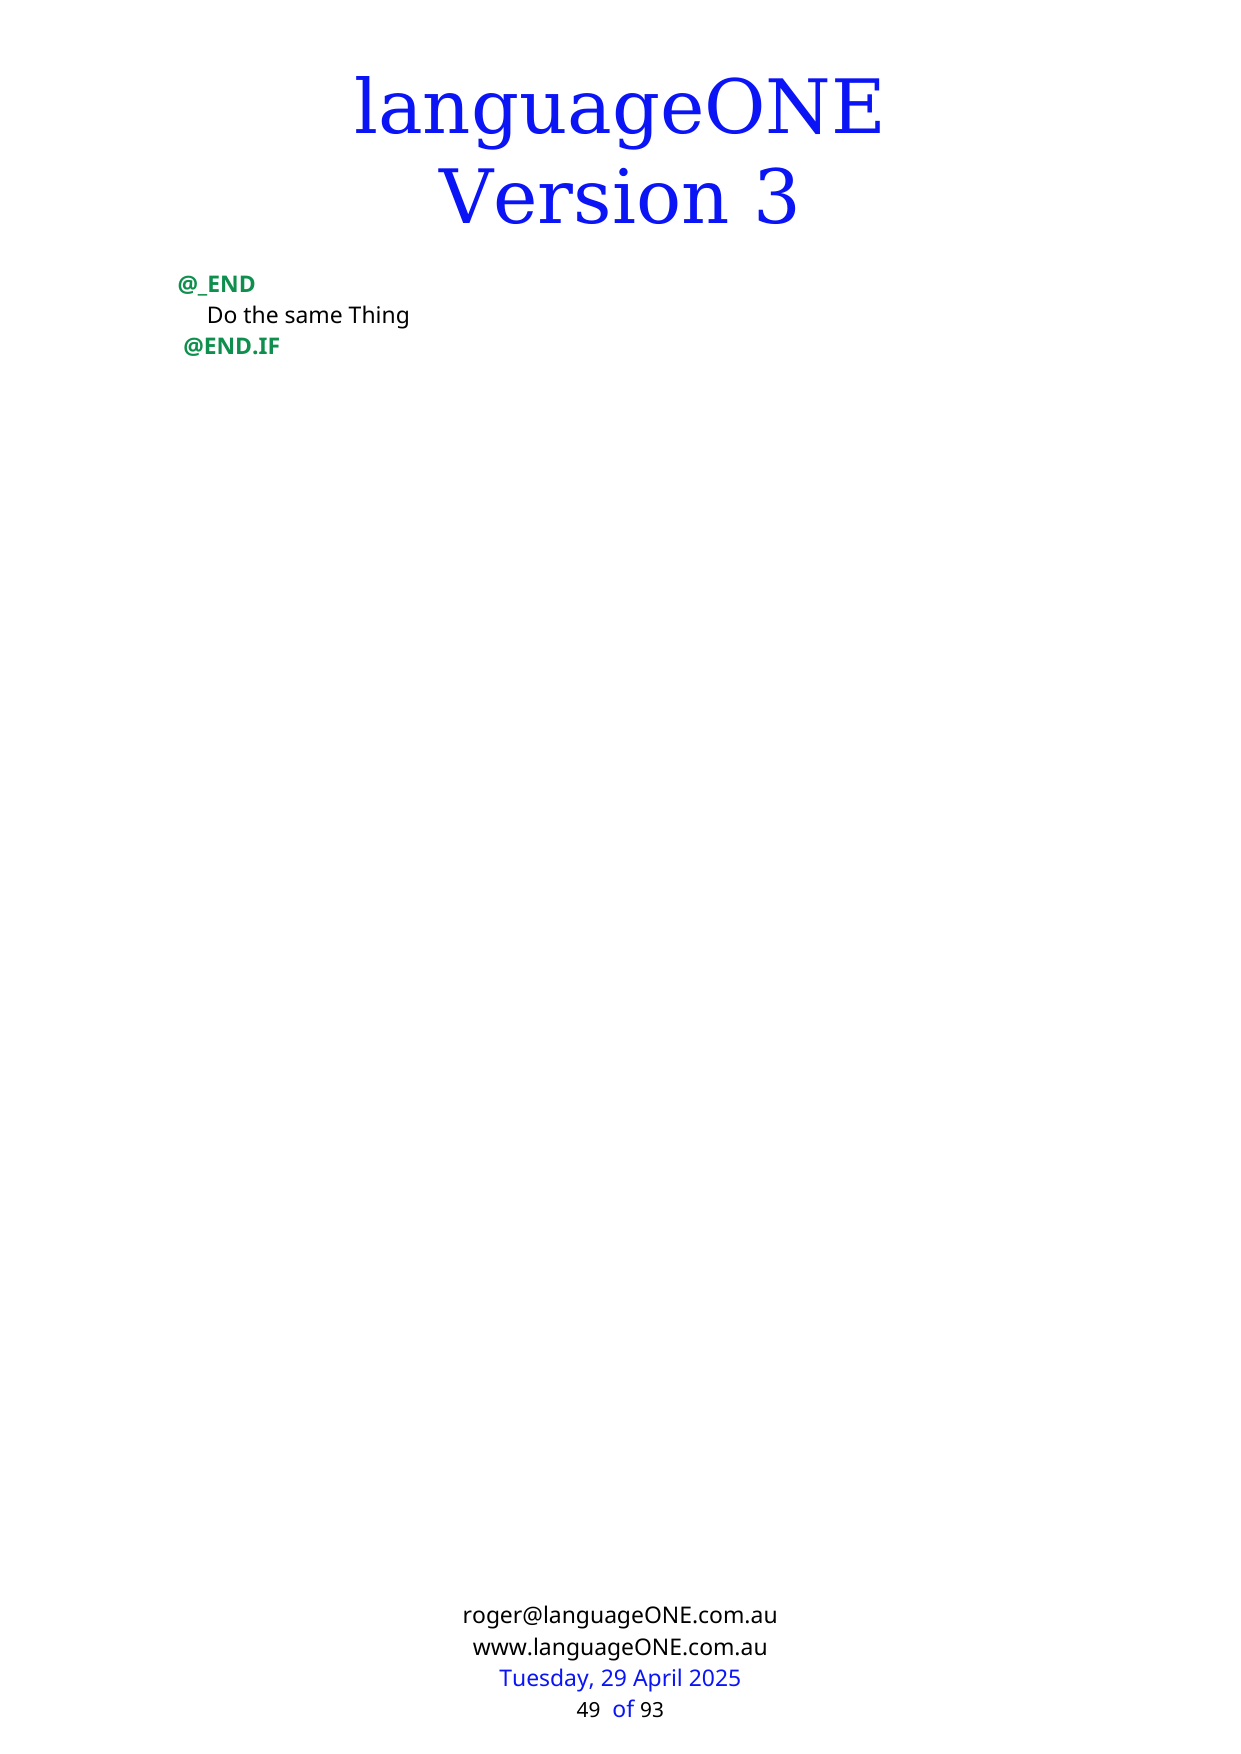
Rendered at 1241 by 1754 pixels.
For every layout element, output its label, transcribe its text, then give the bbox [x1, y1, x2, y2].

text @_END [177, 267, 1122, 299]
text Do the same Thing [207, 299, 1122, 330]
text @END.IF [183, 330, 1122, 361]
